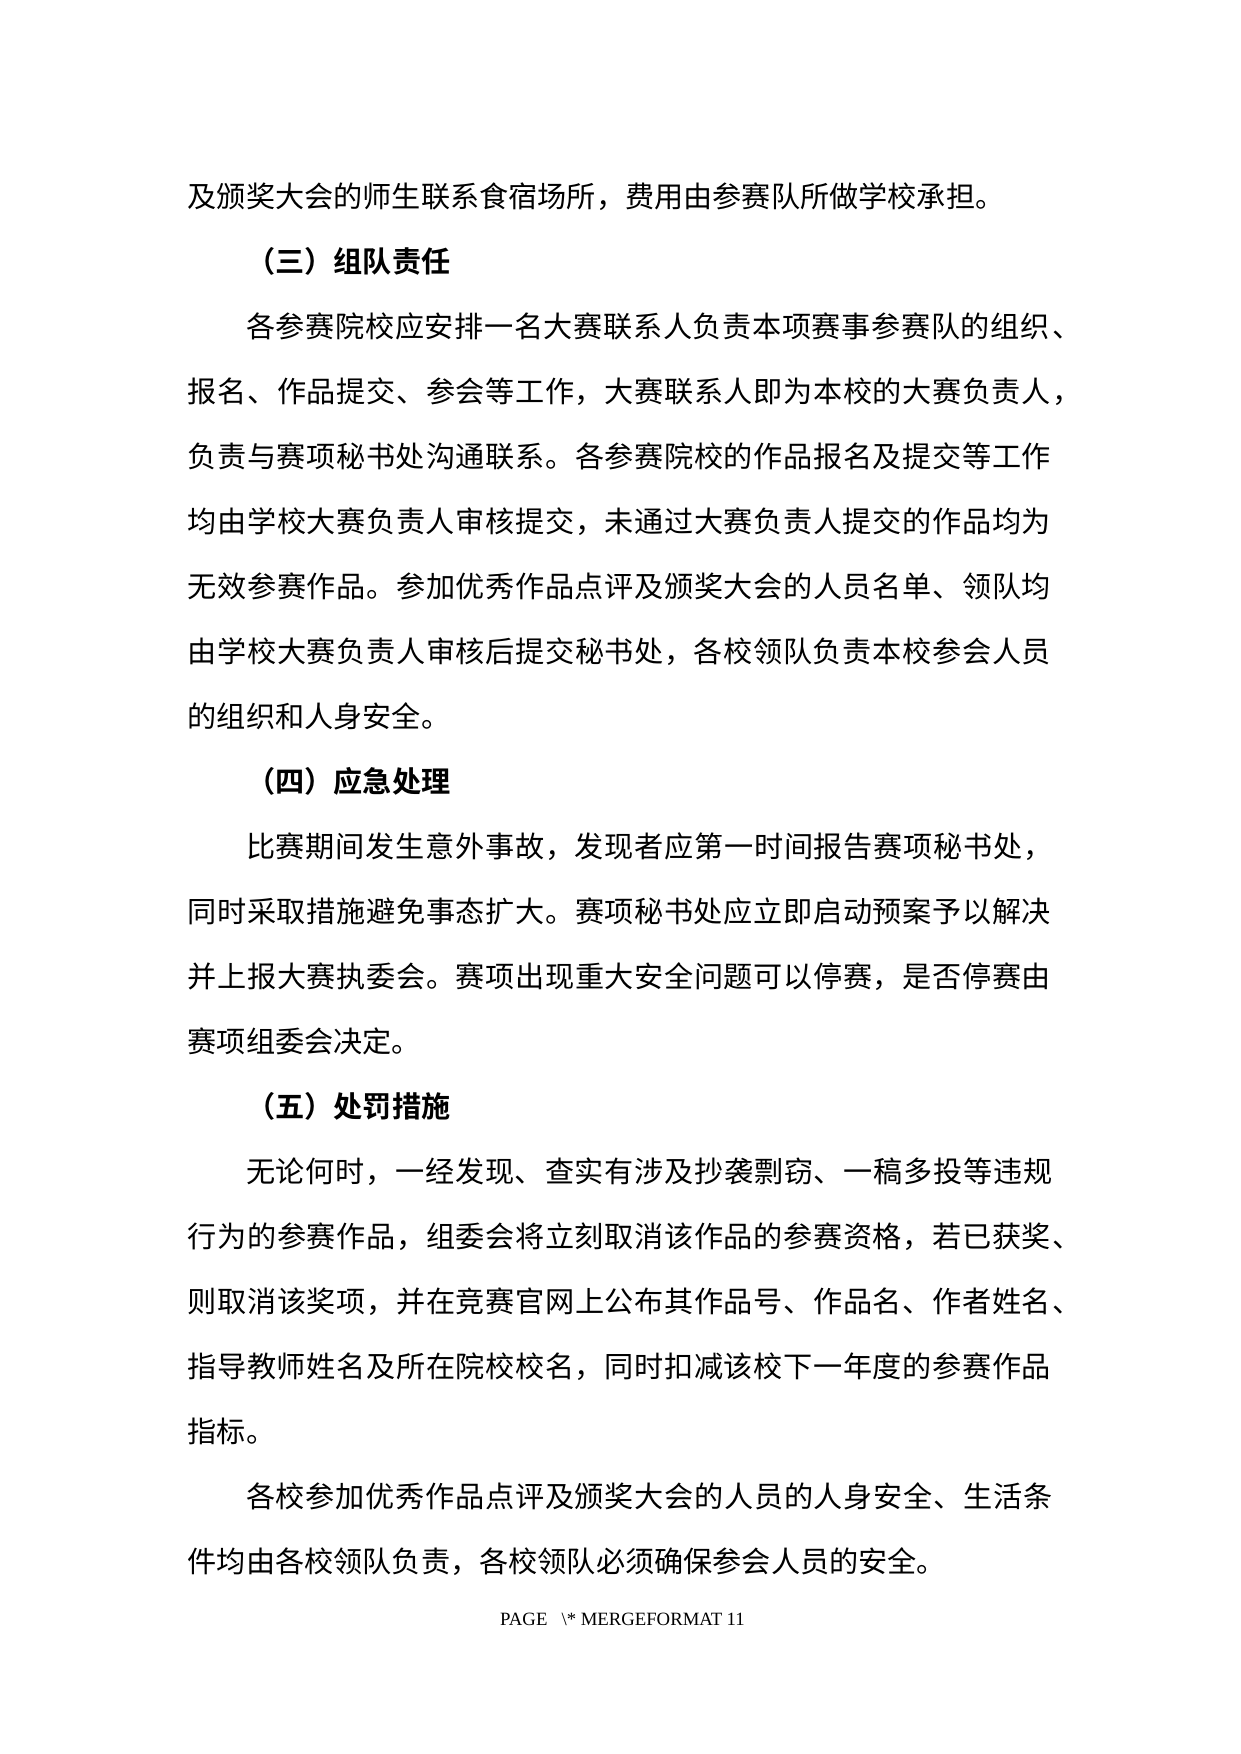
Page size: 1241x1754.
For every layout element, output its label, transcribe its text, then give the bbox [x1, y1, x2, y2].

text 无论何时，一经发现、查实有涉及抄袭剽窃、一稿多投等违规行为的参赛作品，组委会将立刻取消该作品的参赛资格，若已获奖、则取消该奖项，并在竞赛官网上公布其作品号、作品名、作者姓名、指导教师姓名及所在院校校名，同时扣减该校下一年度的参赛作品指标。 [187, 1137, 1053, 1462]
text 各参赛院校应安排一名大赛联系人负责本项赛事参赛队的组织、报名、作品提交、参会等工作，大赛联系人即为本校的大赛负责人，负责与赛项秘书处沟通联系。各参赛院校的作品报名及提交等工作均由学校大赛负责人审核提交，未通过大赛负责人提交的作品均为无效参赛作品。参加优秀作品点评及颁奖大会的人员名单、领队均由学校大赛负责人审核后提交秘书处，各校领队负责本校参会人员的组织和人身安全。 [187, 292, 1053, 747]
text （三）组队责任 [187, 227, 1053, 292]
text 比赛期间发生意外事故，发现者应第一时间报告赛项秘书处，同时采取措施避免事态扩大。赛项秘书处应立即启动预案予以解决并上报大赛执委会。赛项出现重大安全问题可以停赛，是否停赛由赛项组委会决定。 [187, 812, 1053, 1072]
text （五）处罚措施 [187, 1072, 1053, 1137]
text 各校参加优秀作品点评及颁奖大会的人员的人身安全、生活条件均由各校领队负责，各校领队必须确保参会人员的安全。 [187, 1462, 1053, 1592]
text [187, 162, 1053, 227]
text （四）应急处理 [187, 747, 1053, 812]
